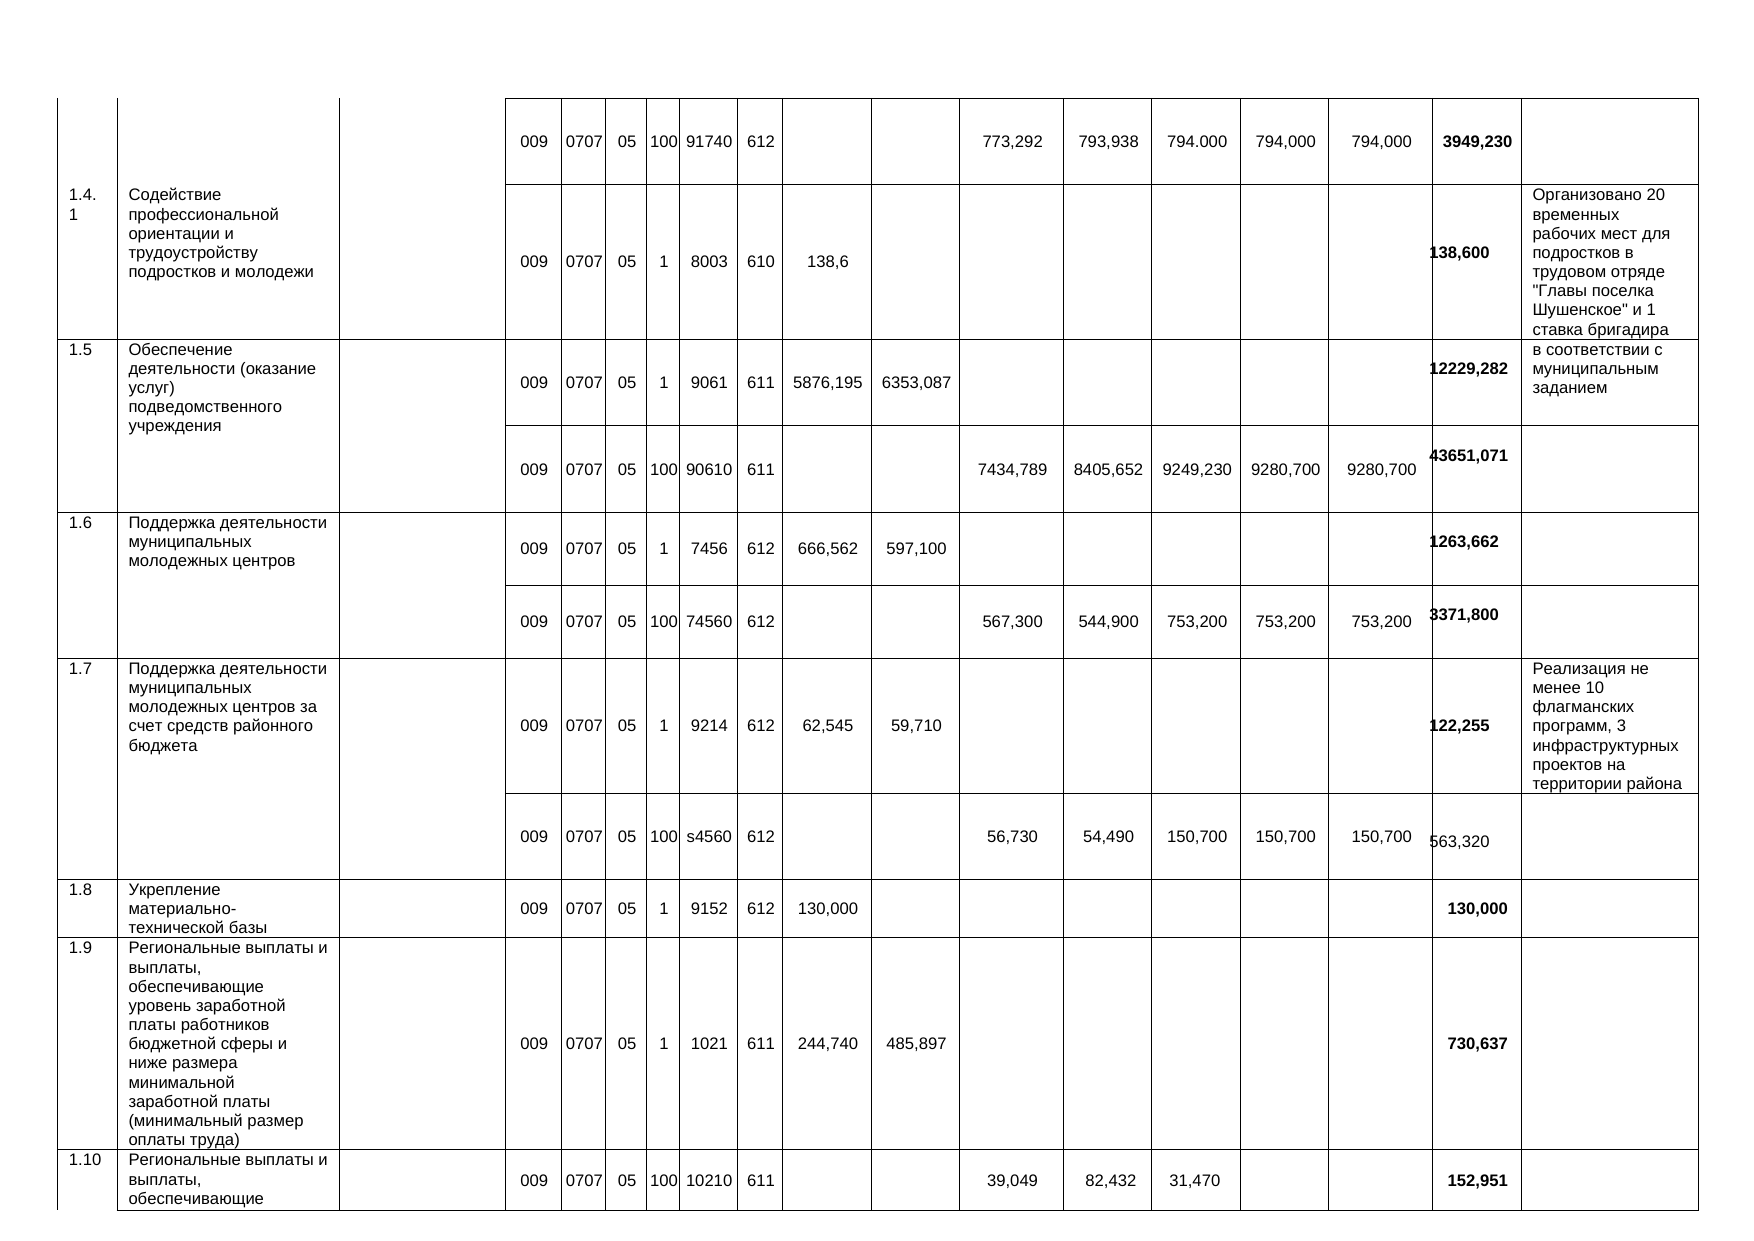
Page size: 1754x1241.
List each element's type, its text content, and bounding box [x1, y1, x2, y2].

table_cell [1152, 185, 1240, 338]
table_cell 009 [506, 426, 561, 512]
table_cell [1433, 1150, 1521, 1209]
table_cell [1522, 99, 1698, 184]
table_cell [783, 426, 871, 512]
table_cell 0707 [562, 340, 605, 425]
table_cell [1522, 586, 1698, 658]
table_cell 612 [738, 659, 782, 793]
table_cell 9061 [680, 340, 737, 425]
table_cell 009 [506, 340, 561, 425]
table_cell 611 [738, 340, 782, 425]
table_cell 100 [647, 426, 679, 512]
table_cell 753,200 [1152, 586, 1240, 658]
table_cell 1.5 [58, 340, 117, 512]
table_cell [872, 880, 959, 937]
table_cell 009 [506, 659, 561, 793]
table_cell 05 [606, 659, 646, 793]
table_cell 612 [738, 513, 782, 585]
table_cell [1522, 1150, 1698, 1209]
table_cell [1241, 938, 1328, 1149]
table_cell [1329, 880, 1432, 937]
table_cell 05 [606, 880, 646, 937]
table_cell [340, 513, 505, 658]
table_cell 1 [647, 880, 679, 937]
table_cell Реализация не менее 10 флагманских программ, 3 инфраструктурных проектов на территории района [1522, 659, 1698, 793]
table_cell 794,000 [1329, 99, 1432, 184]
table_cell [1522, 426, 1698, 512]
table_cell 612 [738, 794, 782, 879]
table_cell 1 [647, 659, 679, 793]
table_cell 12229,282 [1433, 340, 1521, 425]
table_cell 0707 [562, 880, 605, 937]
table_cell [1152, 340, 1240, 425]
table_cell Обеспечение деятельности (оказание услуг) подведомственного учреждения [118, 340, 339, 512]
table_cell 0707 [562, 659, 605, 793]
table_cell [1064, 340, 1151, 425]
table_cell [1064, 513, 1151, 585]
table_cell 1.6 [58, 513, 117, 658]
table_cell 39,049 [960, 1150, 1063, 1209]
table_cell [872, 586, 959, 658]
table_cell 122,255 [1433, 659, 1521, 793]
table_cell 138,600 [1433, 185, 1521, 338]
table_cell Поддержка деятельности муниципальных молодежных центров [118, 513, 339, 658]
table_cell 009 [506, 586, 561, 658]
table_cell [1152, 880, 1240, 937]
table_cell 3371,800 [1433, 586, 1521, 658]
table_cell [1241, 513, 1328, 585]
table_cell [1064, 880, 1151, 937]
table_cell 009 [506, 513, 561, 585]
table_cell [960, 185, 1063, 338]
table_cell Поддержка деятельности муниципальных молодежных центров за счет средств районного бюджета [118, 659, 339, 879]
table_cell 05 [606, 340, 646, 425]
table_cell 05 [606, 185, 646, 338]
table_cell 91740 [680, 99, 737, 184]
table_cell [1152, 659, 1240, 793]
table_cell 100 [647, 586, 679, 658]
table_cell 90610 [680, 426, 737, 512]
table_cell 6353,087 [872, 340, 959, 425]
table_cell 009 [506, 794, 561, 879]
table_cell 31,470 [1152, 1150, 1240, 1209]
table_cell s4560 [680, 794, 737, 879]
table_cell 138,6 [783, 185, 871, 338]
table_cell [1241, 880, 1328, 937]
table_cell [1522, 794, 1698, 879]
table_cell [340, 1150, 505, 1209]
table_cell 009 [506, 1150, 561, 1209]
table_cell 9214 [680, 659, 737, 793]
table_cell [872, 185, 959, 338]
table_cell 794,000 [1241, 99, 1328, 184]
table_cell 05 [606, 99, 646, 184]
table_cell 009 [506, 99, 561, 184]
table_cell 150,700 [1152, 794, 1240, 879]
table_cell 1.4.1 [58, 184, 117, 338]
table_cell 0707 [562, 426, 605, 512]
table_cell Укрепление материально- технической базы [118, 880, 339, 937]
table_cell [340, 938, 505, 1149]
table_cell 1 [647, 513, 679, 585]
table_cell [783, 99, 871, 184]
table_cell [1329, 513, 1432, 585]
table_cell 753,200 [1329, 586, 1432, 658]
table_cell [1152, 938, 1240, 1149]
table_cell 150,700 [1329, 794, 1432, 879]
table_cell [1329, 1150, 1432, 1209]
table_cell [783, 794, 871, 879]
table_cell [1329, 659, 1432, 793]
table_cell 611 [738, 426, 782, 512]
table_cell Содействие профессиональной ориентации и трудоустройству подростков и молодежи [118, 184, 339, 338]
table_cell 1.9 [58, 938, 117, 1149]
table_cell 793,938 [1064, 99, 1151, 184]
table_cell 0707 [562, 938, 605, 1149]
table_cell 05 [606, 938, 646, 1149]
table_cell 59,710 [872, 659, 959, 793]
table_cell [783, 586, 871, 658]
table_cell 10210 [680, 1150, 737, 1209]
table_cell 1.8 [58, 880, 117, 937]
table_cell 0707 [562, 1150, 605, 1209]
table_cell 150,700 [1241, 794, 1328, 879]
table_cell [872, 794, 959, 879]
table_cell [1329, 340, 1432, 425]
table_cell [340, 880, 505, 937]
table_cell 82,432 [1064, 1150, 1151, 1209]
table_cell [340, 184, 505, 338]
table_cell 1 [647, 938, 679, 1149]
table_cell 9280,700 [1241, 426, 1328, 512]
table_cell 1.10 [58, 1150, 117, 1209]
table_cell 7456 [680, 513, 737, 585]
table_cell [1241, 659, 1328, 793]
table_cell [118, 938, 339, 1149]
table_cell 1.7 [58, 659, 117, 879]
table_cell 9249,230 [1152, 426, 1240, 512]
table_cell 563,320 [1433, 794, 1521, 879]
table_cell 794.000 [1152, 99, 1240, 184]
table_cell 130,000 [783, 880, 871, 937]
table_cell [872, 1150, 959, 1209]
table_cell 773,292 [960, 99, 1063, 184]
table_cell 485,897 [872, 938, 959, 1149]
table_cell 7434,789 [960, 426, 1063, 512]
table_cell 610 [738, 185, 782, 338]
table_cell [1241, 1150, 1328, 1209]
table_cell 0707 [562, 794, 605, 879]
table_cell 612 [738, 586, 782, 658]
table_cell 612 [738, 99, 782, 184]
table_cell 009 [506, 185, 561, 338]
table_cell 1021 [680, 938, 737, 1149]
table_cell 9280,700 [1329, 426, 1432, 512]
table_cell 05 [606, 586, 646, 658]
table_cell [960, 659, 1063, 793]
table_cell [872, 426, 959, 512]
table_cell 54,490 [1064, 794, 1151, 879]
table_cell 8405,652 [1064, 426, 1151, 512]
table_cell 666,562 [783, 513, 871, 585]
table_cell [960, 340, 1063, 425]
table_cell 9152 [680, 880, 737, 937]
table_cell 1263,662 [1433, 513, 1521, 585]
table_cell [1241, 185, 1328, 338]
table_cell 753,200 [1241, 586, 1328, 658]
table_cell 100 [647, 99, 679, 184]
table_cell 0707 [562, 99, 605, 184]
table_cell 0707 [562, 185, 605, 338]
table_cell [1522, 938, 1698, 1149]
table_cell 1 [647, 340, 679, 425]
table_cell [1152, 513, 1240, 585]
table_cell 100 [647, 1150, 679, 1209]
table_cell [340, 340, 505, 512]
table_cell [872, 99, 959, 184]
table_cell 1 [647, 185, 679, 338]
table_cell [1329, 185, 1432, 338]
table_cell 100 [647, 794, 679, 879]
table_cell 567,300 [960, 586, 1063, 658]
table_cell 611 [738, 938, 782, 1149]
table_cell 5876,195 [783, 340, 871, 425]
table_cell [1522, 513, 1698, 585]
table_cell [960, 938, 1063, 1149]
table_cell 730,637 [1433, 938, 1521, 1149]
table_cell 130,000 [1433, 880, 1521, 937]
table_cell 244,740 [783, 938, 871, 1149]
table_cell [340, 659, 505, 879]
table_cell [1241, 340, 1328, 425]
table_cell 612 [738, 880, 782, 937]
table_cell 009 [506, 938, 561, 1149]
table_cell [960, 880, 1063, 937]
table_cell 05 [606, 426, 646, 512]
table_cell 05 [606, 1150, 646, 1209]
table_cell [960, 513, 1063, 585]
table_cell 62,545 [783, 659, 871, 793]
table_cell Организовано 20 временных рабочих мест для подростков в трудовом отряде "Главы поселка Шушенское" и 1 ставка бригадира [1522, 185, 1698, 338]
table_cell 611 [738, 1150, 782, 1209]
table_cell 74560 [680, 586, 737, 658]
table_cell [1064, 185, 1151, 338]
table_cell 0707 [562, 513, 605, 585]
table_cell [1329, 938, 1432, 1149]
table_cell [118, 1150, 339, 1209]
table_cell 56,730 [960, 794, 1063, 879]
table_cell 43651,071 [1433, 426, 1521, 512]
table_cell 8003 [680, 185, 737, 338]
table_cell [1064, 938, 1151, 1149]
table_cell 05 [606, 794, 646, 879]
table_cell 05 [606, 513, 646, 585]
table_cell [1522, 880, 1698, 937]
table_cell 0707 [562, 586, 605, 658]
table_cell 3949,230 [1433, 99, 1521, 184]
table_cell в соответствии с муниципальным заданием [1522, 340, 1698, 425]
table_cell 544,900 [1064, 586, 1151, 658]
table_cell [783, 1150, 871, 1209]
table_cell [1064, 659, 1151, 793]
table_cell 009 [506, 880, 561, 937]
table_cell 597,100 [872, 513, 959, 585]
